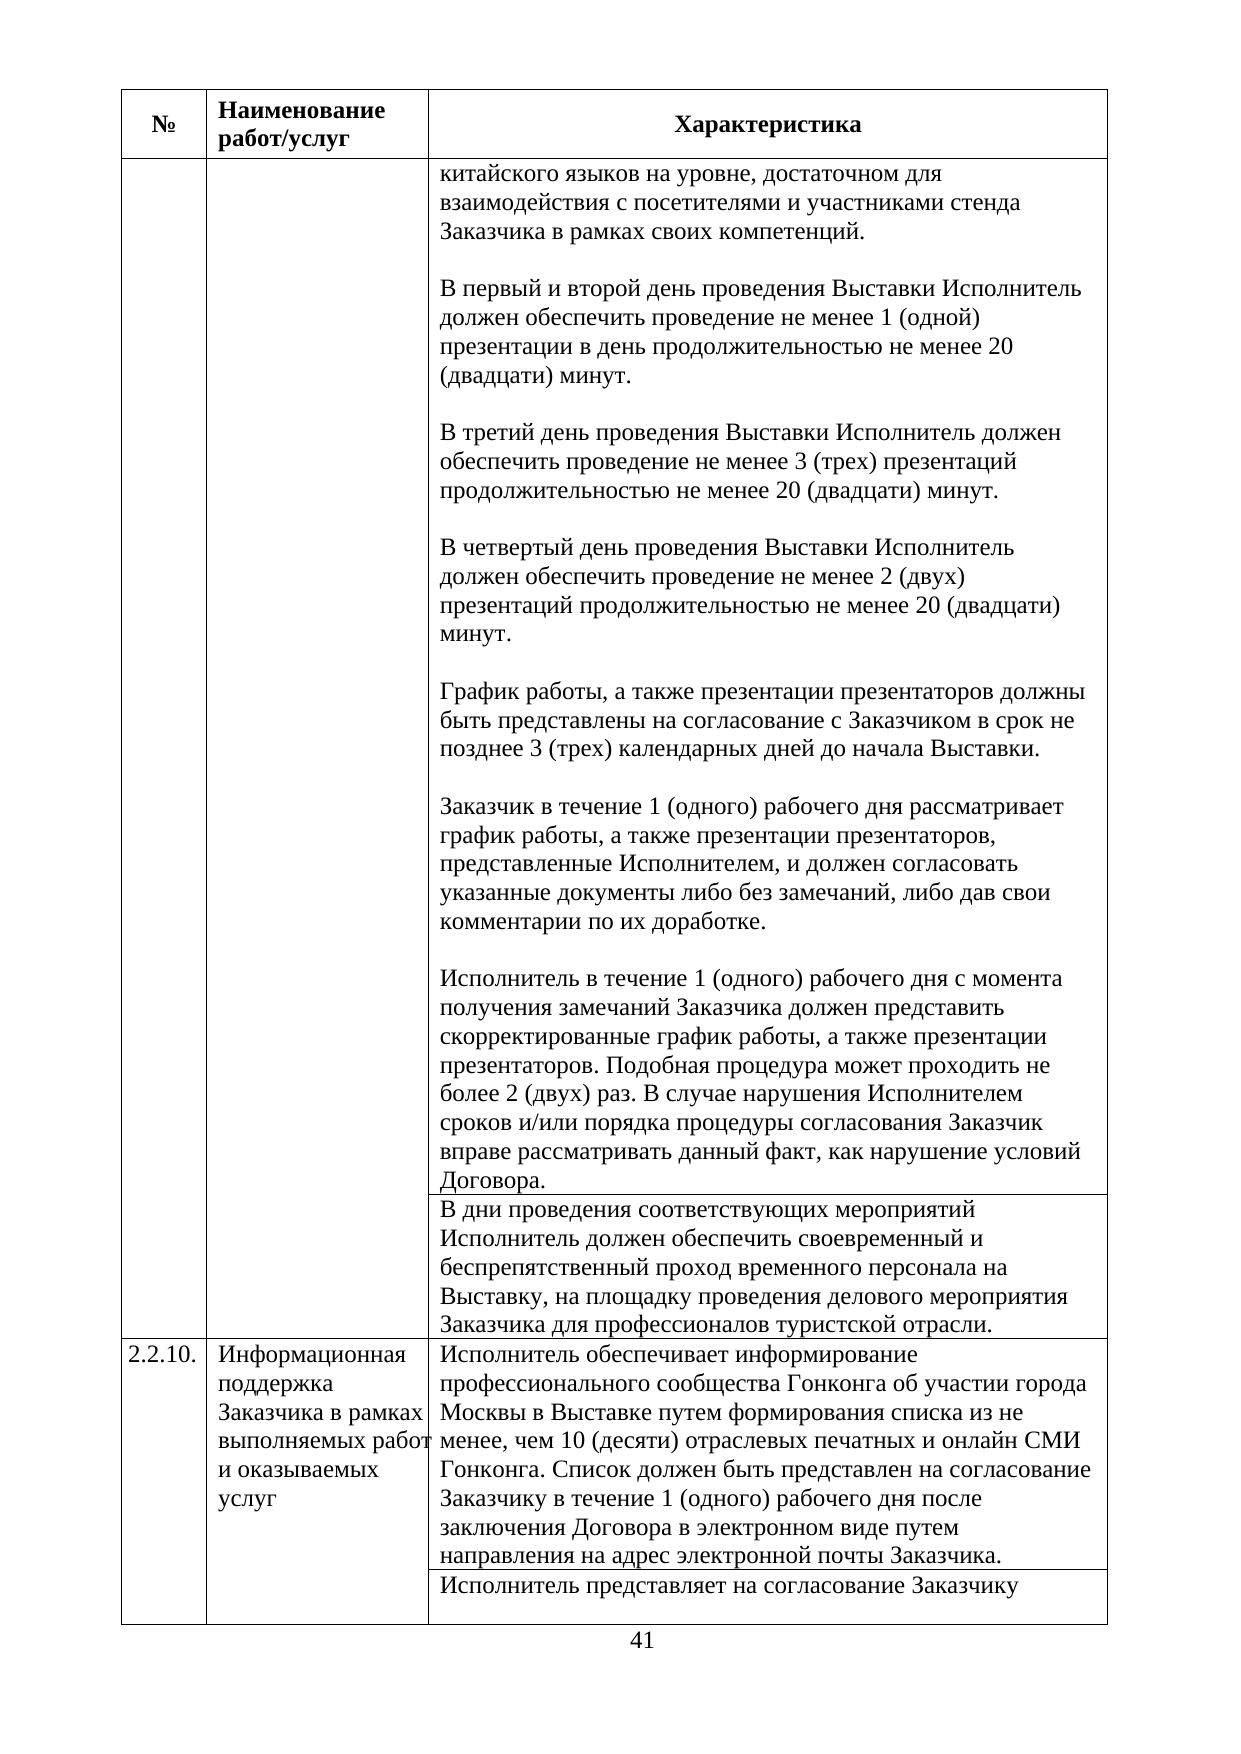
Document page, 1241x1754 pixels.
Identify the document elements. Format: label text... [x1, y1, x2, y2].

table_cell Информационная поддержка Заказчика в рамках выполняемых работ и оказываемых услуг [207, 1339, 428, 1624]
table_cell 2.2.10. [122, 1339, 206, 1624]
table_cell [429, 1570, 1107, 1624]
table_header Наименование работ/услуг [207, 90, 428, 157]
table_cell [429, 159, 1107, 1193]
table_header № [122, 90, 206, 157]
table_cell Исполнитель обеспечивает информирование профессионального сообщества Гонконга об участии города Москвы в Выставке путем формирования списка из не менее, чем 10 (десяти) отраслевых печатных и онлайн СМИ Гонконга. Список должен быть представлен на согласование Заказчику в течение 1 (одного) рабочего дня после заключения Договора в электронном виде путем направления на адрес электронной почты Заказчика. [429, 1339, 1107, 1569]
table_cell В дни проведения соответствующих мероприятий Исполнитель должен обеспечить своевременный и беспрепятственный проход временного персонала на Выставку, на площадку проведения делового мероприятия Заказчика для профессионалов туристской отрасли. [429, 1195, 1107, 1338]
table_header Характеристика [429, 90, 1107, 157]
